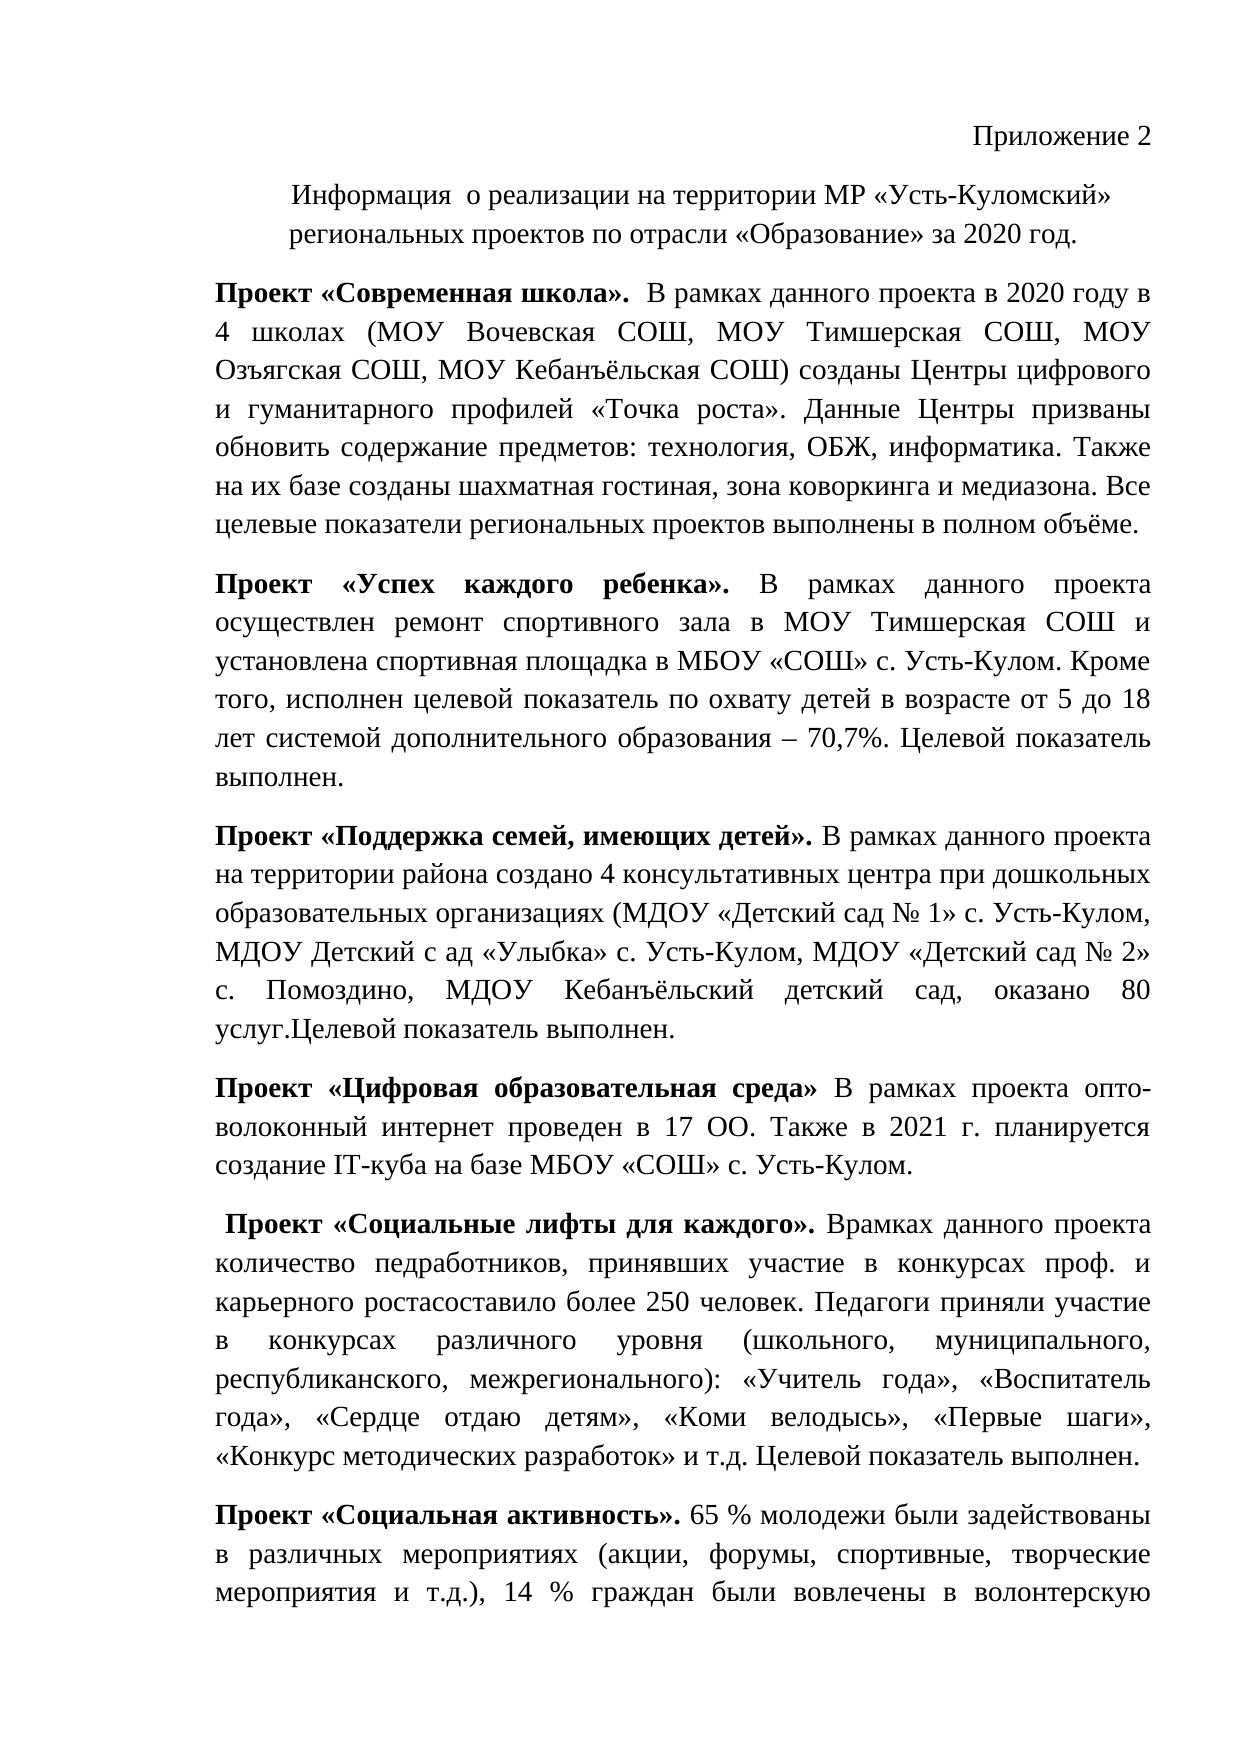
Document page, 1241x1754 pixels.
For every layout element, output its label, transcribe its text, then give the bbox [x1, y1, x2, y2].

text Информация о реализации на территории МР «Усть-Куломский» региональных проектов по отрасли «Образование» за 2020 год. [215, 177, 1152, 249]
text Приложение 2 [215, 118, 1152, 152]
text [215, 1497, 1152, 1608]
text Проект «Успех каждого ребенка». В рамках данного проекта осуществлен ремонт спортивного зала в МОУ Тимшерская СОШ и установлена спортивная площадка в МБОУ «СОШ» с. Усть-Кулом. Кроме того, исполнен целевой показатель по охвату детей в возрасте от 5 до 18 лет системой дополнительного образования – 70,7%. Целевой показатель выполнен. [215, 566, 1152, 792]
text Проект «Цифровая образовательная среда» В рамках проекта опто-волоконный интернет проведен в 17 ОО. Также в 2021 г. планируется создание IT-куба на базе МБОУ «СОШ» с. Усть-Кулом. [215, 1070, 1152, 1181]
text Проект «Современная школа». В рамках данного проекта в 2020 году в 4 школах (МОУ Вочевская СОШ, МОУ Тимшерская СОШ, МОУ Озъягская СОШ, МОУ Кебанъёльская СОШ) созданы Центры цифрового и гуманитарного профилей «Точка роста». Данные Центры призваны обновить содержание предметов: технология, ОБЖ, информатика. Также на их базе созданы шахматная гостиная, зона коворкинга и медиазона. Все целевые показатели региональных проектов выполнены в полном объёме. [215, 275, 1152, 540]
text Проект «Социальные лифты для каждого». Врамках данного проекта количество педработников, принявших участие в конкурсах проф. и карьерного ростасоставило более 250 человек. Педагоги приняли участие в конкурсах различного уровня (школьного, муниципального, республиканского, межрегионального): «Учитель года», «Воспитатель года», «Сердце отдаю детям», «Коми велодысь», «Первые шаги», «Конкурс методических разработок» и т.д. Целевой показатель выполнен. [215, 1207, 1152, 1471]
text Проект «Поддержка семей, имеющих детей». В рамках данного проекта на территории района создано 4 консультативных центра при дошкольных образовательных организациях (МДОУ «Детский сад № 1» с. Усть-Кулом, МДОУ Детский с ад «Улыбка» с. Усть-Кулом, МДОУ «Детский сад № 2» с. Помоздино, МДОУ Кебанъёльский детский сад, оказано 80 услуг.Целевой показатель выполнен. [215, 818, 1152, 1044]
